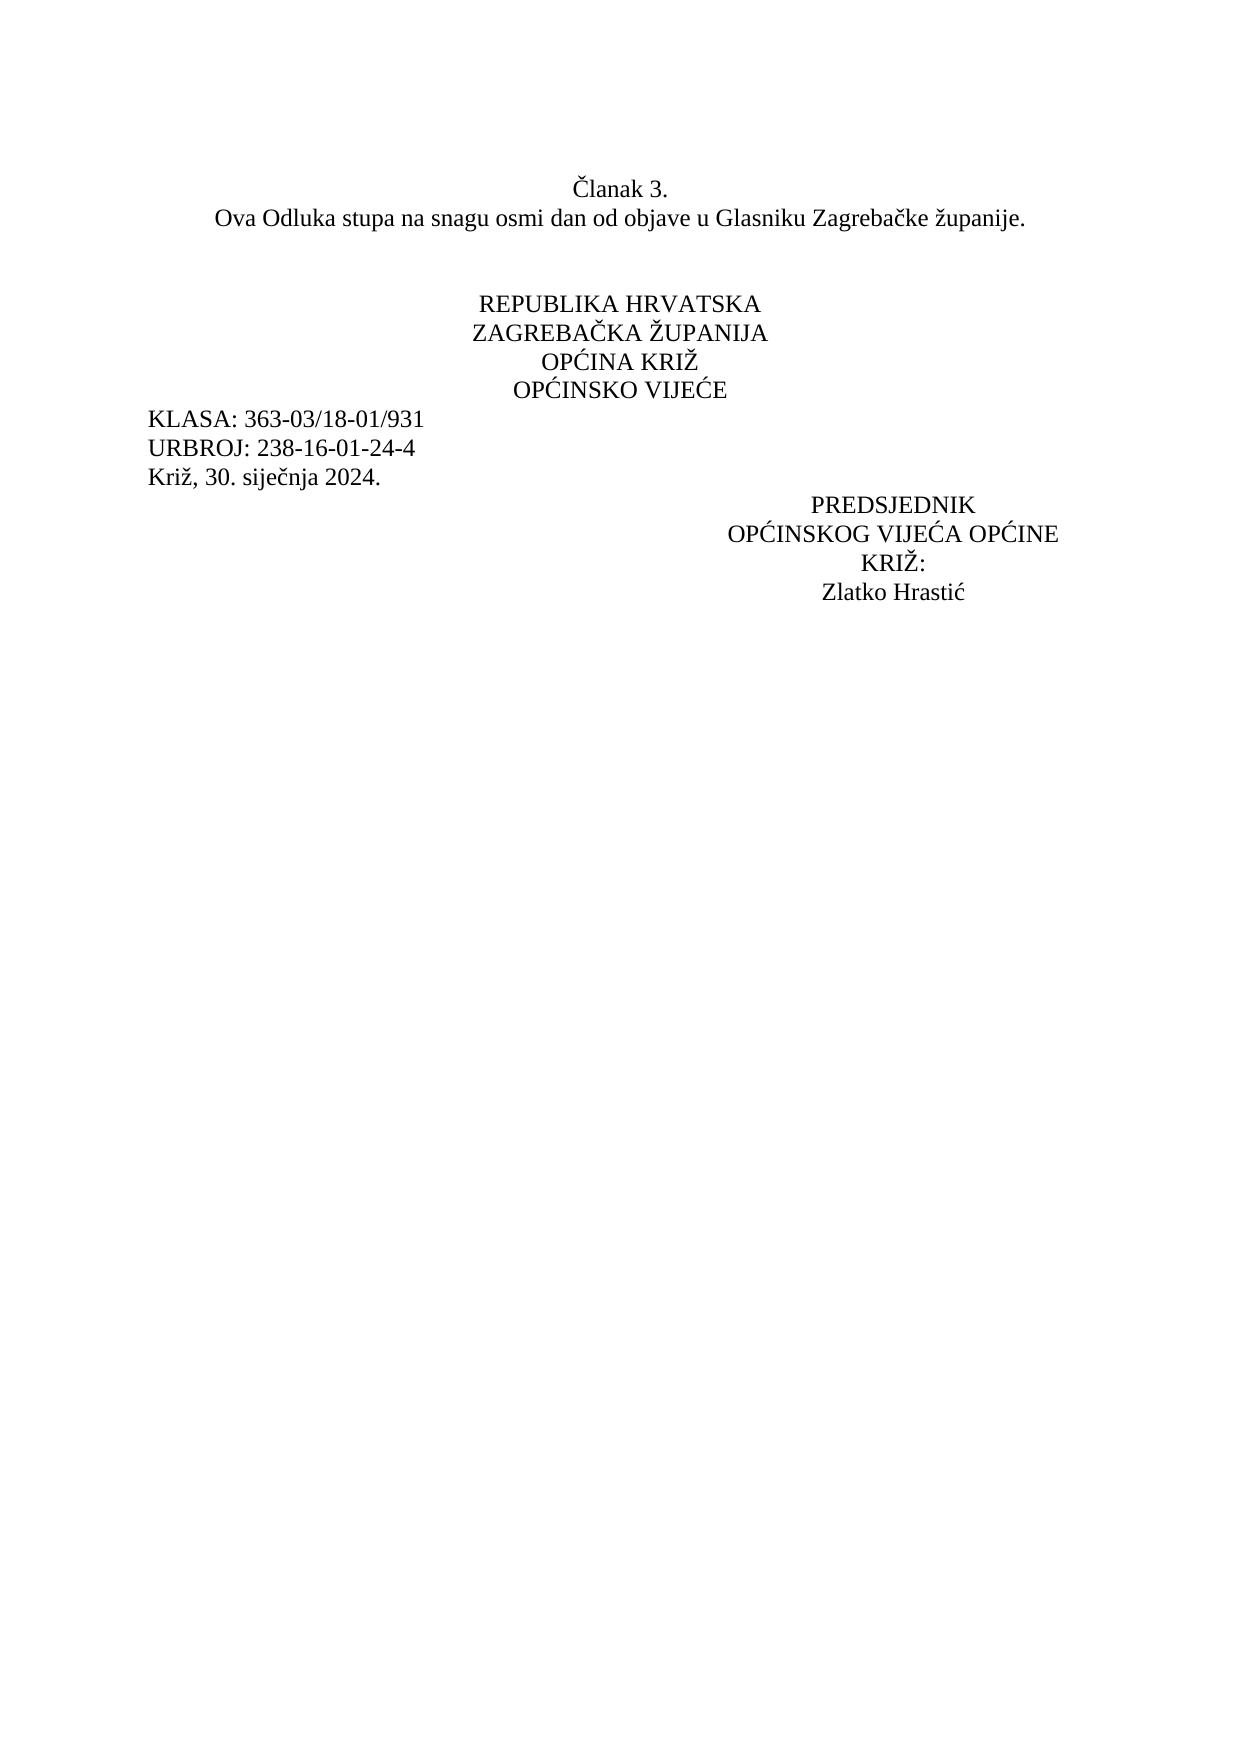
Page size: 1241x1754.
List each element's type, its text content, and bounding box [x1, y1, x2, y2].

text PREDSJEDNIK [694, 490, 1092, 519]
text Križ, 30. siječnja 2024. [148, 462, 1092, 490]
text URBROJ: 238-16-01-24-4 [148, 433, 1092, 462]
text Zlatko Hrastić [694, 577, 1092, 605]
text Ova Odluka stupa na snagu osmi dan od objave u Glasniku Zagrebačke županije. [148, 203, 1092, 232]
text KLASA: 363-03/18-01/931 [148, 404, 1092, 433]
text OPĆINSKO VIJEĆE [148, 375, 1092, 404]
text Članak 3. [148, 174, 1092, 203]
text OPĆINA KRIŽ [148, 347, 1092, 375]
text ZAGREBAČKA ŽUPANIJA [148, 318, 1092, 347]
text OPĆINSKOG VIJEĆA OPĆINE KRIŽ: [694, 519, 1092, 577]
text REPUBLIKA HRVATSKA [148, 289, 1092, 318]
